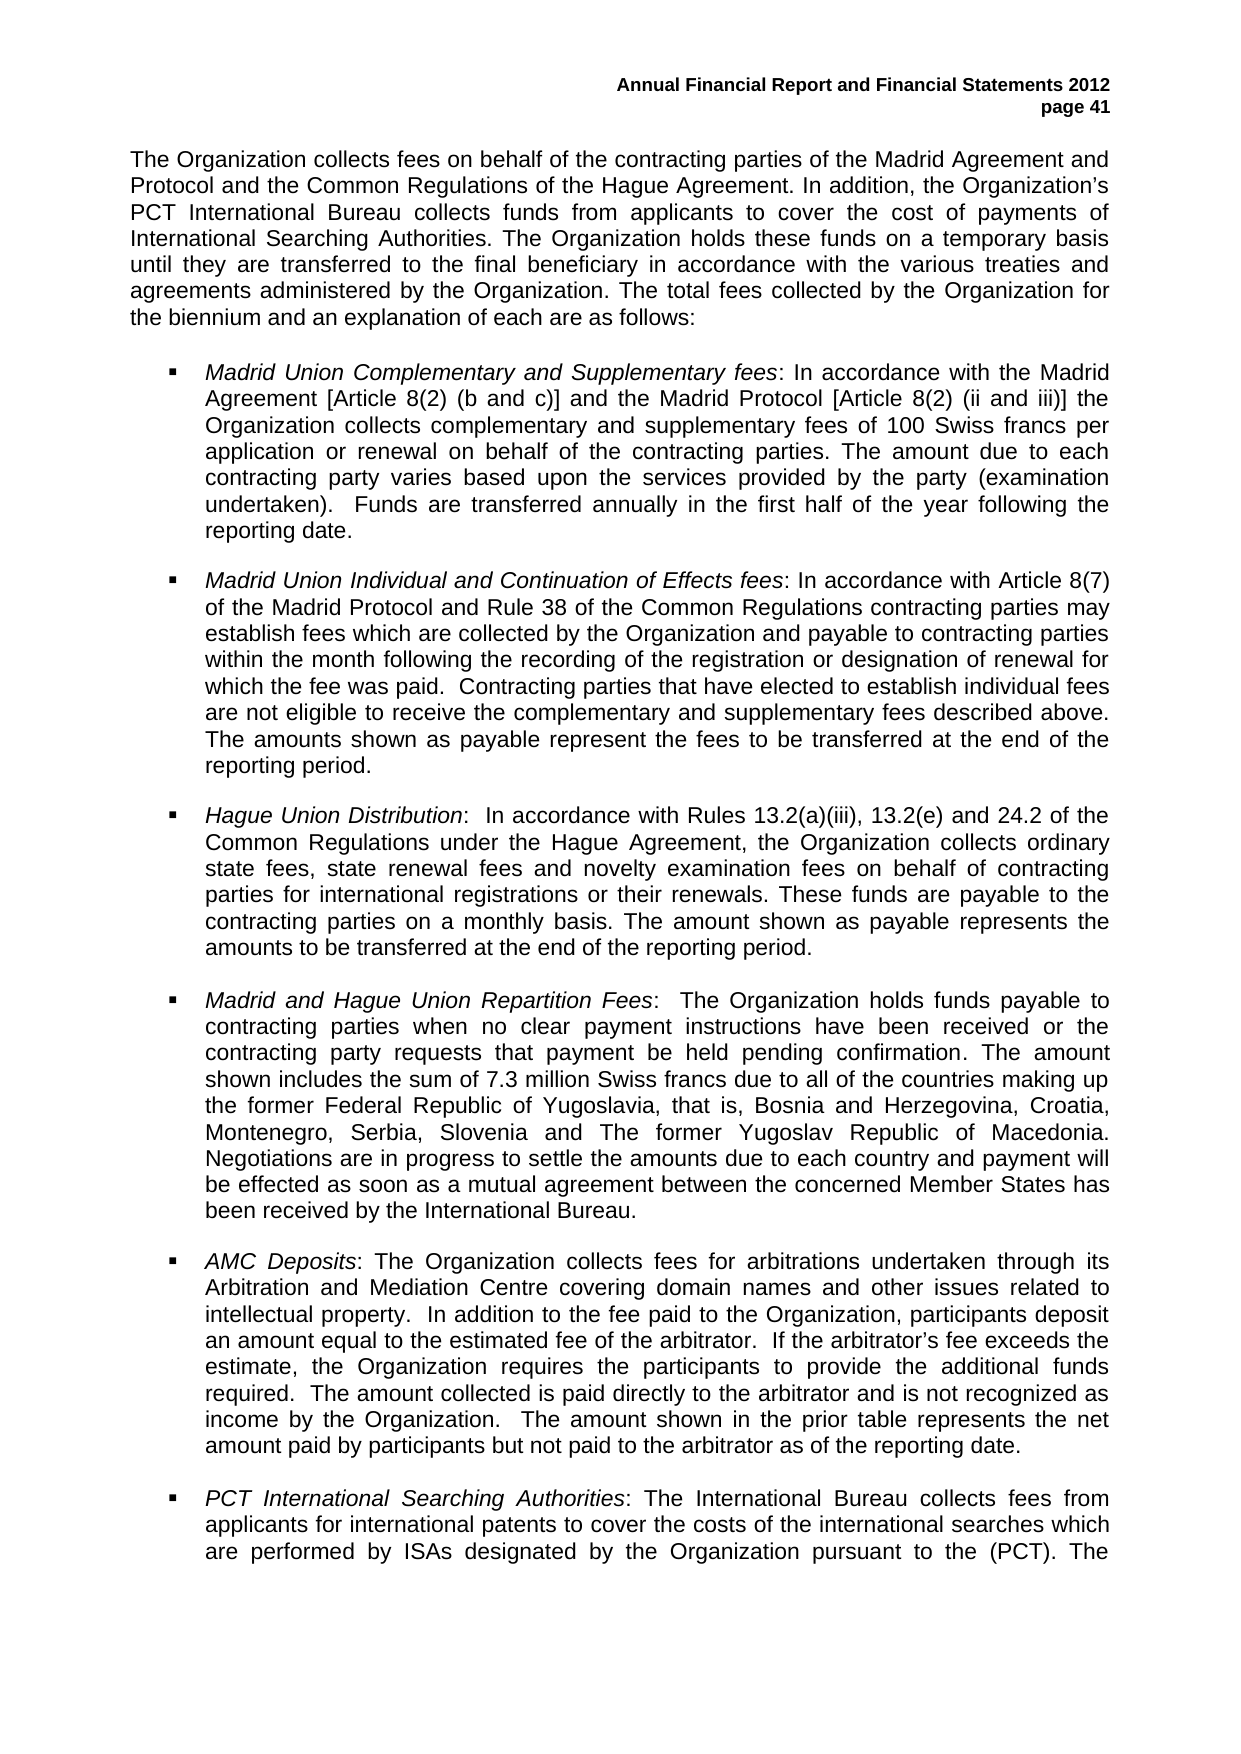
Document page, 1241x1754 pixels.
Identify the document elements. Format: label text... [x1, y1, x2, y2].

list AMC Deposits: The Organization collects fees for arbitrations undertaken through its Arbitration and Mediation Centre covering domain names and other issues related to intellectual property. In addition to the fee paid to the Organization, participants deposit an amount equal to the estimated fee of the arbitrator. If the arbitrator’s fee exceeds the estimate, the Organization requires the participants to provide the additional funds required. The amount collected is paid directly to the arbitrator and is not recognized as income by the Organization. The amount shown in the prior table represents the net amount paid by participants but not paid to the arbitrator as of the reporting date. [167, 1248, 1110, 1459]
list Hague Union Distribution: In accordance with Rules 13.2(a)(iii), 13.2(e) and 24.2 of the Common Regulations under the Hague Agreement, the Organization collects ordinary state fees, state renewal fees and novelty examination fees on behalf of contracting parties for international registrations or their renewals. These funds are payable to the contracting parties on a monthly basis. The amount shown as payable represents the amounts to be transferred at the end of the reporting period. [167, 802, 1110, 960]
list Madrid and Hague Union Repartition Fees: The Organization holds funds payable to contracting parties when no clear payment instructions have been received or the contracting party requests that payment be held pending confirmation. The amount shown includes the sum of 7.3 million Swiss francs due to all of the countries making up the former Federal Republic of Yugoslavia, that is, Bosnia and Herzegovina, Croatia, Montenegro, Serbia, Slovenia and The former Yugoslav Republic of Macedonia. Negotiations are in progress to settle the amounts due to each country and payment will be effected as soon as a mutual agreement between the concerned Member States has been received by the International Bureau. [167, 987, 1110, 1224]
list Madrid Union Individual and Continuation of Effects fees: In accordance with Article 8(7) of the Madrid Protocol and Rule 38 of the Common Regulations contracting parties may establish fees which are collected by the Organization and payable to contracting parties within the month following the recording of the registration or designation of renewal for which the fee was paid. Contracting parties that have elected to establish individual fees are not eligible to receive the complementary and supplementary fees described above. The amounts shown as payable represent the fees to be transferred at the end of the reporting period. [167, 567, 1110, 778]
list Madrid Union Complementary and Supplementary fees: In accordance with the Madrid Agreement [Article 8(2) (b and c)] and the Madrid Protocol [Article 8(2) (ii and iii)] the Organization collects complementary and supplementary fees of 100 Swiss francs per application or renewal on behalf of the contracting parties. The amount due to each contracting party varies based upon the services provided by the party (examination undertaken). Funds are transferred annually in the first half of the year following the reporting date. [167, 359, 1110, 543]
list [167, 1485, 1110, 1564]
text The Organization collects fees on behalf of the contracting parties of the Madrid Agreement and Protocol and the Common Regulations of the Hague Agreement. In addition, the Organization’s PCT International Bureau collects funds from applicants to cover the cost of payments of International Searching Authorities. The Organization holds these funds on a temporary basis until they are transferred to the final beneficiary in accordance with the various treaties and agreements administered by the Organization. The total fees collected by the Organization for the biennium and an explanation of each are as follows: [130, 146, 1110, 330]
